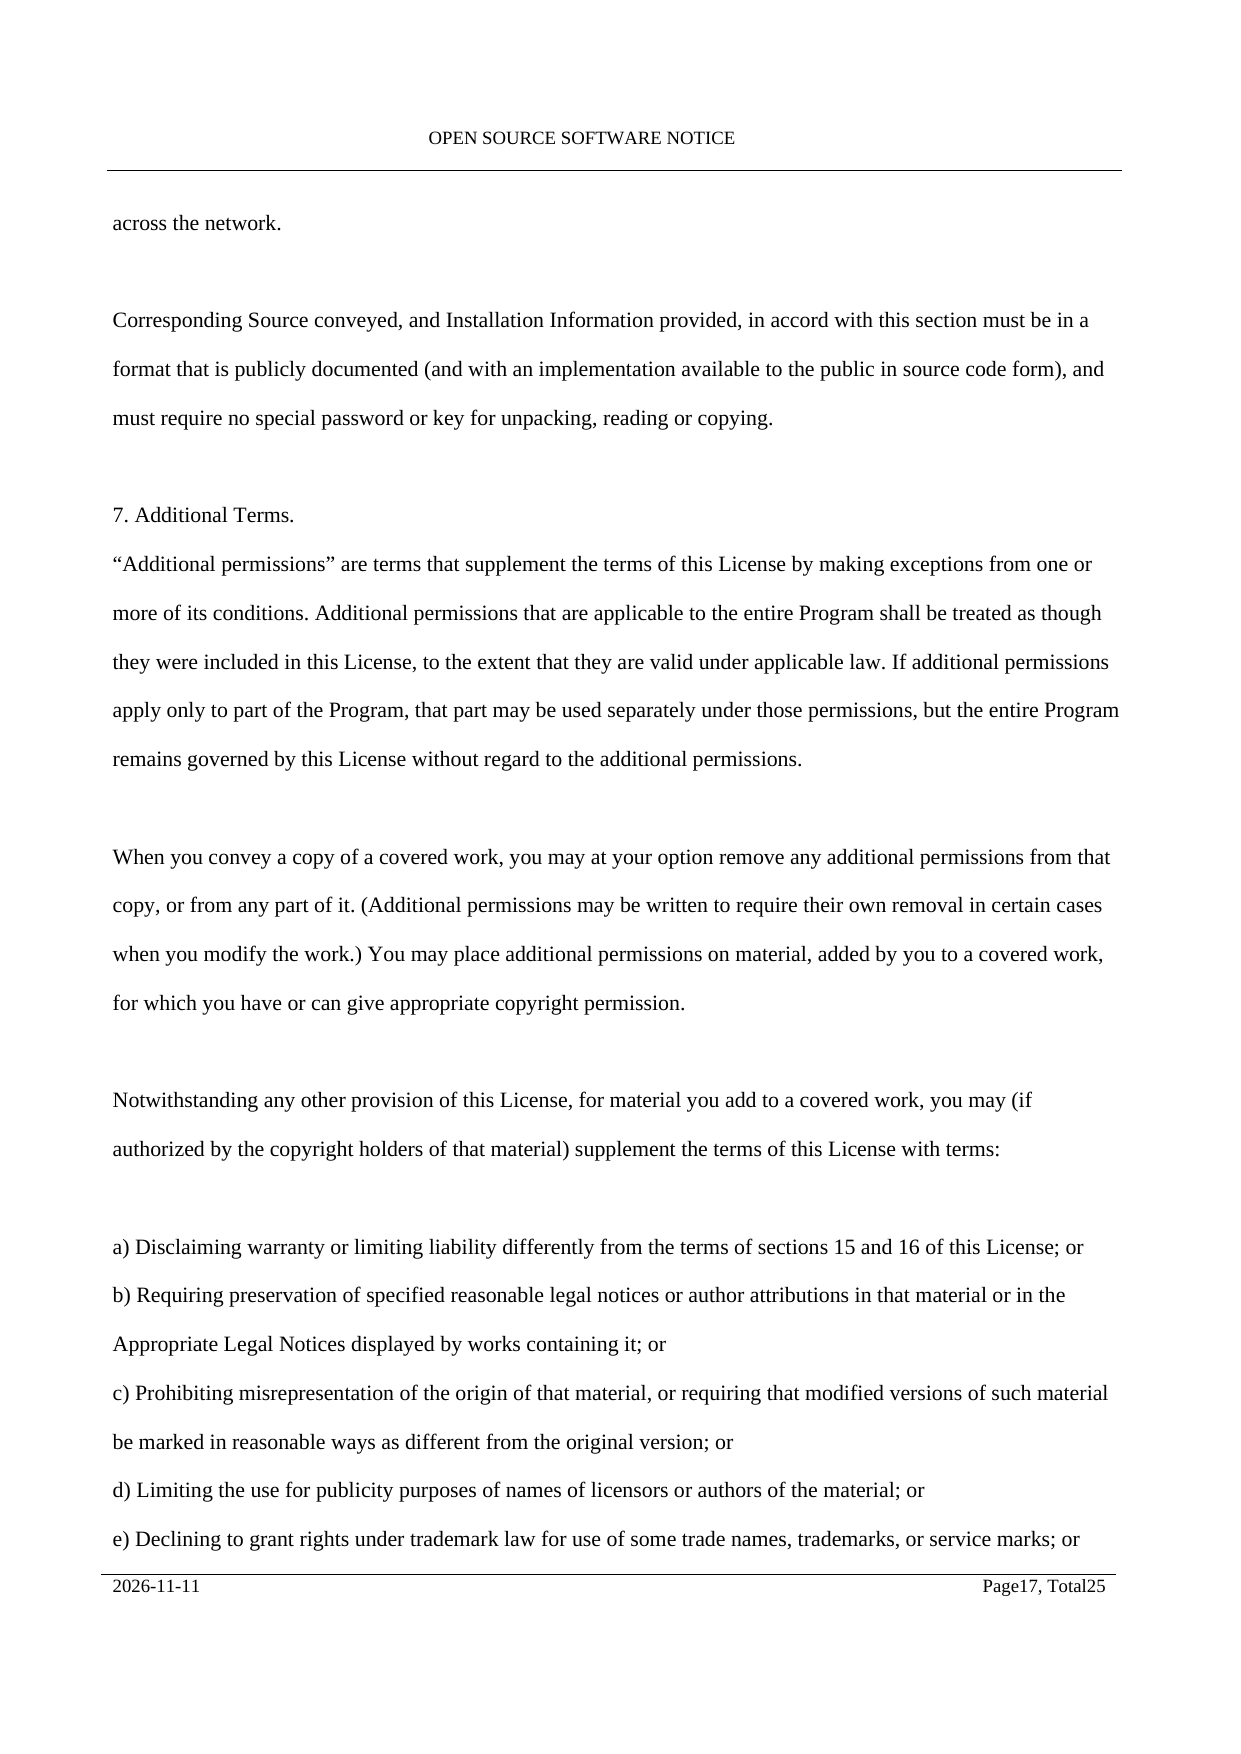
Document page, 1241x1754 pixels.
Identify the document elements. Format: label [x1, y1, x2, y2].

text [112, 206, 1128, 1555]
